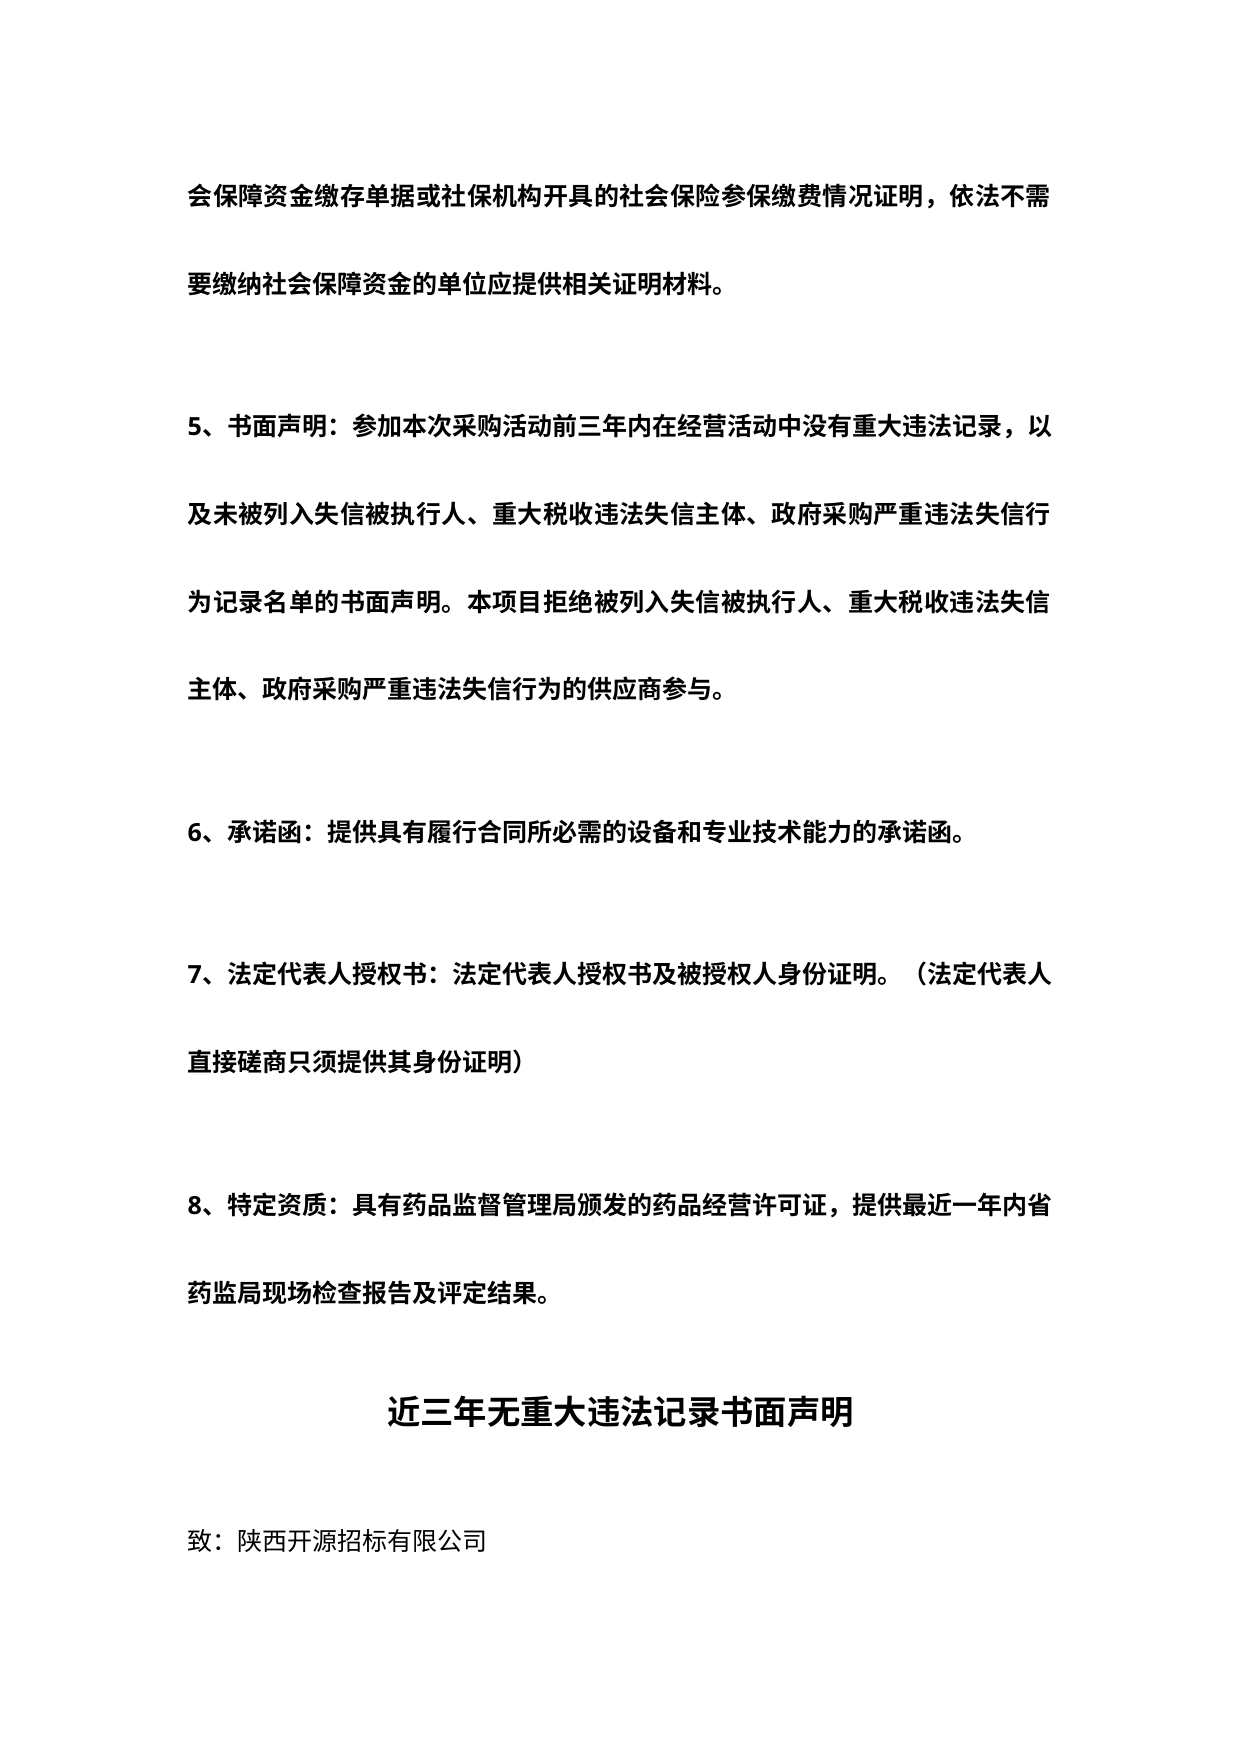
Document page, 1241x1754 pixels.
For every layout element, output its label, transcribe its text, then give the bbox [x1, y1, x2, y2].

text 6、承诺函：提供具有履行合同所必需的设备和专业技术能力的承诺函。 [187, 798, 1053, 863]
text 致：陕西开源招标有限公司 [187, 1507, 1053, 1572]
text 7、法定代表人授权书：法定代表人授权书及被授权人身份证明。（法定代表人直接磋商只须提供其身份证明） [187, 941, 1053, 1093]
text 8、特定资质：具有药品监督管理局颁发的药品经营许可证，提供最近一年内省药监局现场检查报告及评定结果。 [187, 1171, 1053, 1324]
text 5、书面声明：参加本次采购活动前三年内在经营活动中没有重大违法记录，以及未被列入失信被执行人、重大税收违法失信主体、政府采购严重违法失信行为记录名单的书面声明。本项目拒绝被列入失信被执行人、重大税收违法失信主体、政府采购严重违法失信行为的供应商参与。 [187, 392, 1053, 720]
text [187, 162, 1053, 315]
text 近三年无重大违法记录书面声明 [187, 1377, 1053, 1442]
